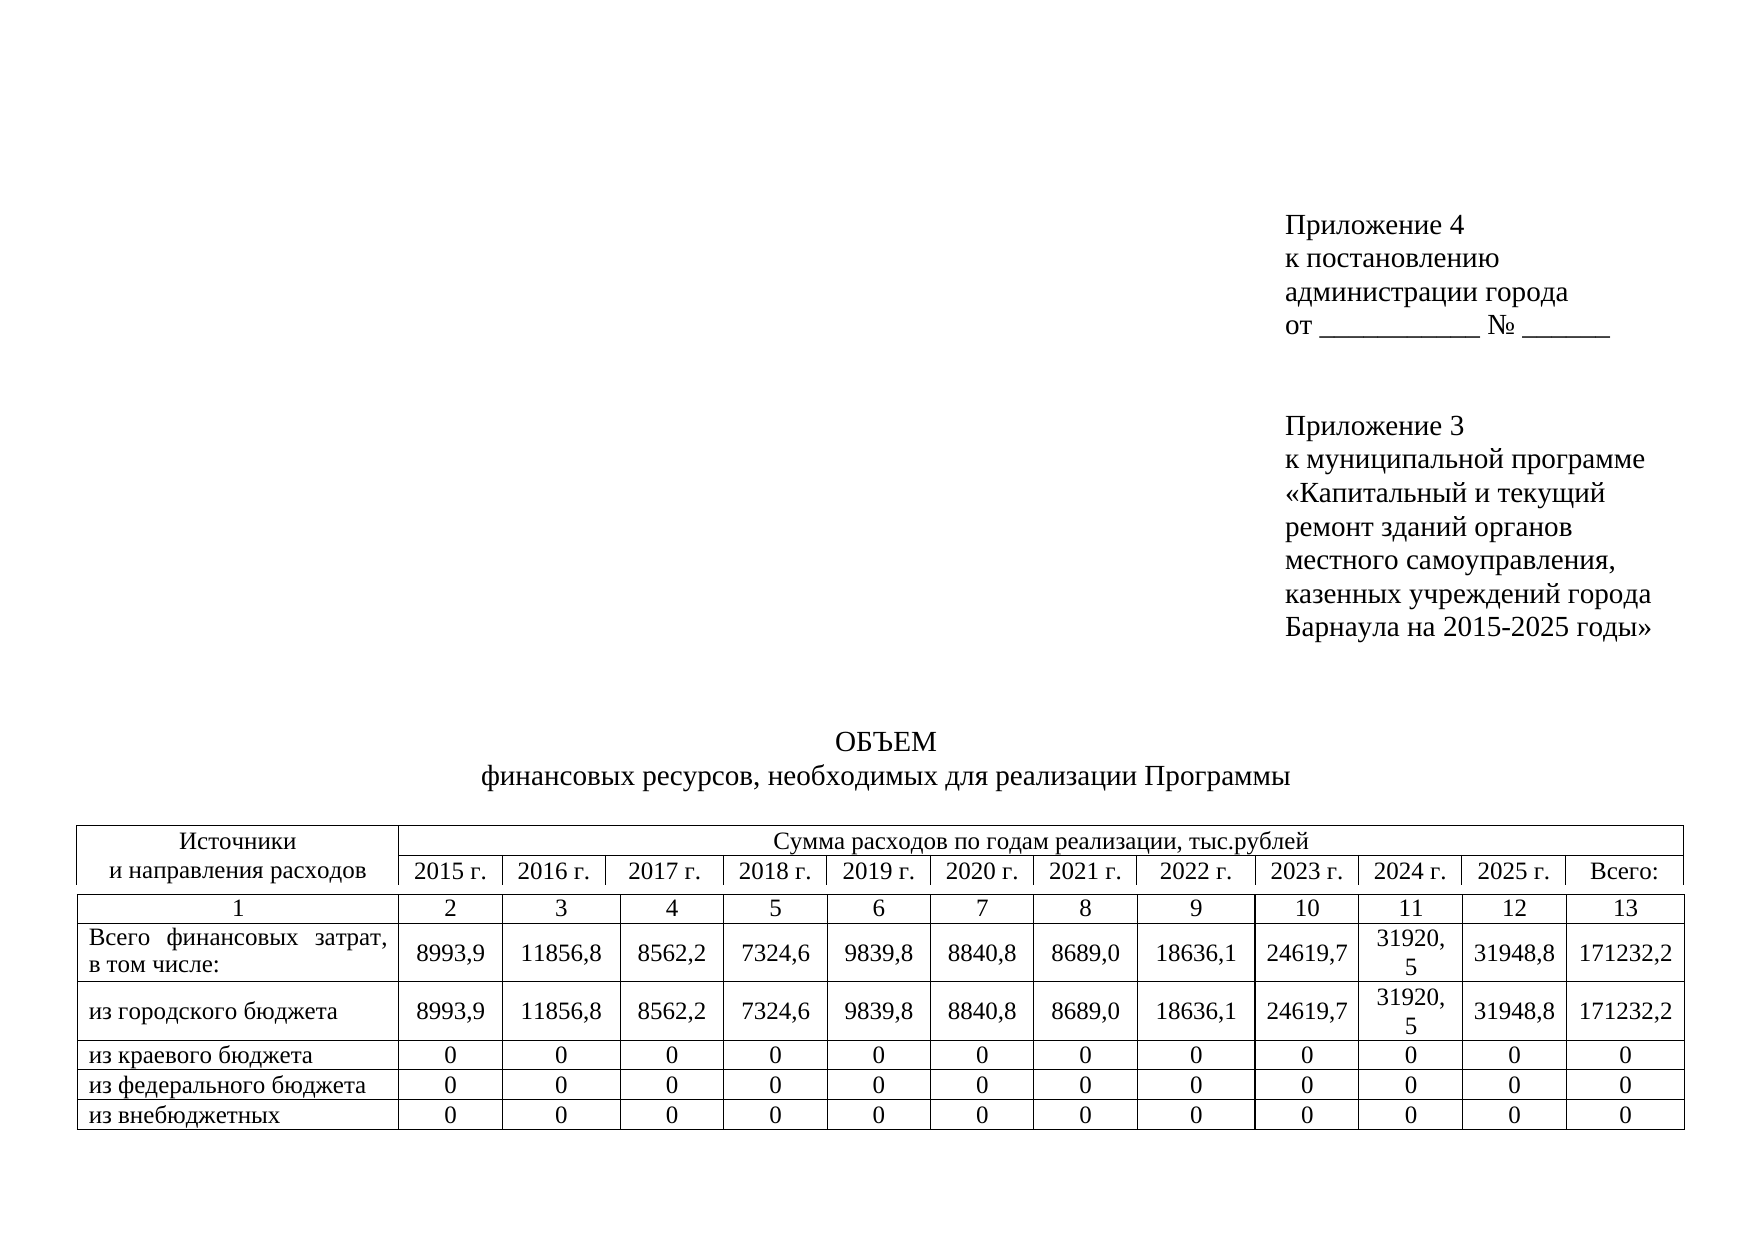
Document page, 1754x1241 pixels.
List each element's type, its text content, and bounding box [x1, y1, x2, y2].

table_header 7 [931, 895, 1033, 922]
text финансовых ресурсов, необходимых для реализации Программы [118, 758, 1653, 791]
text администрации города [1285, 274, 1653, 307]
table_cell 8562,2 [621, 982, 723, 1039]
table_cell из внебюджетных источников [78, 1100, 398, 1129]
table_cell 0 [1359, 1070, 1462, 1099]
text к муниципальной программе «Капитальный и текущий ремонт зданий органов местного самоуправления, казенных учреждений города Барнаула на 2015-2025 годы» [1285, 442, 1653, 643]
table_cell 0 [1567, 1100, 1684, 1129]
table_cell 0 [1138, 1041, 1254, 1069]
table_cell из краевого бюджета [78, 1041, 398, 1069]
table_cell 8840,8 [931, 924, 1033, 981]
table_cell 0 [1256, 1100, 1358, 1129]
table_header 10 [1256, 895, 1358, 922]
table_header Сумма расходов по годам реализации, тыс.рублей [399, 826, 1683, 855]
table_cell 0 [1034, 1041, 1137, 1069]
table_cell 0 [1463, 1041, 1566, 1069]
table_cell 0 [503, 1041, 620, 1069]
table_cell 0 [828, 1041, 930, 1069]
table_cell 2024 г. [1359, 856, 1461, 884]
table_cell 2015 г. [399, 856, 502, 884]
table_cell 2025 г. [1462, 856, 1565, 884]
table_cell 8993,9 [399, 982, 502, 1039]
table_cell 18636,1 [1138, 982, 1254, 1039]
table_header 11 [1359, 895, 1462, 922]
table_cell 0 [1463, 1100, 1566, 1129]
text Приложение 4 [1285, 207, 1653, 240]
table_cell 171232,2 [1567, 924, 1684, 981]
text Приложение 3 [1285, 408, 1653, 442]
table_cell 0 [621, 1100, 723, 1129]
table_cell 2018 г. [724, 856, 826, 884]
text ОБЪЕМ [118, 724, 1653, 758]
table_cell 0 [1463, 1070, 1566, 1099]
table_cell 0 [621, 1041, 723, 1069]
table_cell 2020 г. [931, 856, 1033, 884]
table_cell 0 [399, 1070, 502, 1099]
table_header 5 [724, 895, 827, 922]
table_cell 0 [1138, 1070, 1254, 1099]
table_cell 0 [724, 1070, 827, 1099]
table_cell из городского бюджета [78, 982, 398, 1039]
table_cell 0 [1034, 1100, 1137, 1129]
table_cell 0 [1256, 1041, 1358, 1069]
table_cell 31948,8 [1463, 924, 1566, 981]
table_cell из федерального бюджета [78, 1070, 398, 1099]
table_cell 0 [931, 1041, 1033, 1069]
table_cell 0 [1567, 1070, 1684, 1099]
table_cell 11856,8 [503, 924, 620, 981]
table_cell 0 [724, 1100, 827, 1129]
table_cell 2017 г. [606, 856, 723, 884]
table_header 13 [1567, 895, 1684, 922]
table_cell 0 [724, 1041, 827, 1069]
table_cell 31948,8 [1463, 982, 1566, 1039]
table_cell Всего финансовых затрат, в том числе: [78, 924, 398, 981]
table_cell 0 [931, 1070, 1033, 1099]
table_cell 2019 г. [827, 856, 930, 884]
table_header 6 [828, 895, 930, 922]
table_cell 0 [1256, 1070, 1358, 1099]
table_cell 0 [1359, 1100, 1462, 1129]
table_cell 7324,6 [724, 982, 827, 1039]
table_cell 31920,5 [1359, 982, 1462, 1039]
table_cell 0 [828, 1070, 930, 1099]
table_header 4 [621, 895, 723, 922]
table_cell 2022 г. [1137, 856, 1255, 884]
text к постановлению [1285, 240, 1653, 274]
table_cell 0 [1359, 1041, 1462, 1069]
table_header 8 [1034, 895, 1137, 922]
table_cell 0 [1567, 1041, 1684, 1069]
table_cell 0 [399, 1041, 502, 1069]
table_cell 0 [503, 1070, 620, 1099]
table_cell 0 [621, 1070, 723, 1099]
table_cell 8689,0 [1034, 924, 1137, 981]
table_cell 31920,5 [1359, 924, 1462, 981]
table_cell 0 [1138, 1100, 1254, 1129]
table_cell 2023 г. [1256, 856, 1358, 884]
table_cell 0 [828, 1100, 930, 1129]
table_header 1 [78, 895, 398, 922]
table_cell 11856,8 [503, 982, 620, 1039]
table_cell 24619,7 [1256, 982, 1358, 1039]
table_cell 0 [503, 1100, 620, 1129]
table_header 9 [1138, 895, 1254, 922]
table_cell 8562,2 [621, 924, 723, 981]
table_cell 0 [1034, 1070, 1137, 1099]
table_cell 9839,8 [828, 924, 930, 981]
table_cell 7324,6 [724, 924, 827, 981]
table_cell 0 [931, 1100, 1033, 1129]
table_header 3 [503, 895, 620, 922]
table_header Источники и направления расходов [77, 826, 398, 884]
table_header 12 [1463, 895, 1566, 922]
table_cell 24619,7 [1256, 924, 1358, 981]
table_cell 8993,9 [399, 924, 502, 981]
table_cell Всего: [1566, 856, 1683, 884]
table_cell 18636,1 [1138, 924, 1254, 981]
table_cell 8840,8 [931, 982, 1033, 1039]
text от ___________ № ______ [1285, 307, 1653, 341]
table_cell 2021 г. [1034, 856, 1136, 884]
table_cell 2016 г. [503, 856, 605, 884]
table_cell 9839,8 [828, 982, 930, 1039]
table_cell 171232,2 [1567, 982, 1684, 1039]
table_cell 0 [399, 1100, 502, 1129]
table_header 2 [399, 895, 502, 922]
table_cell 8689,0 [1034, 982, 1137, 1039]
